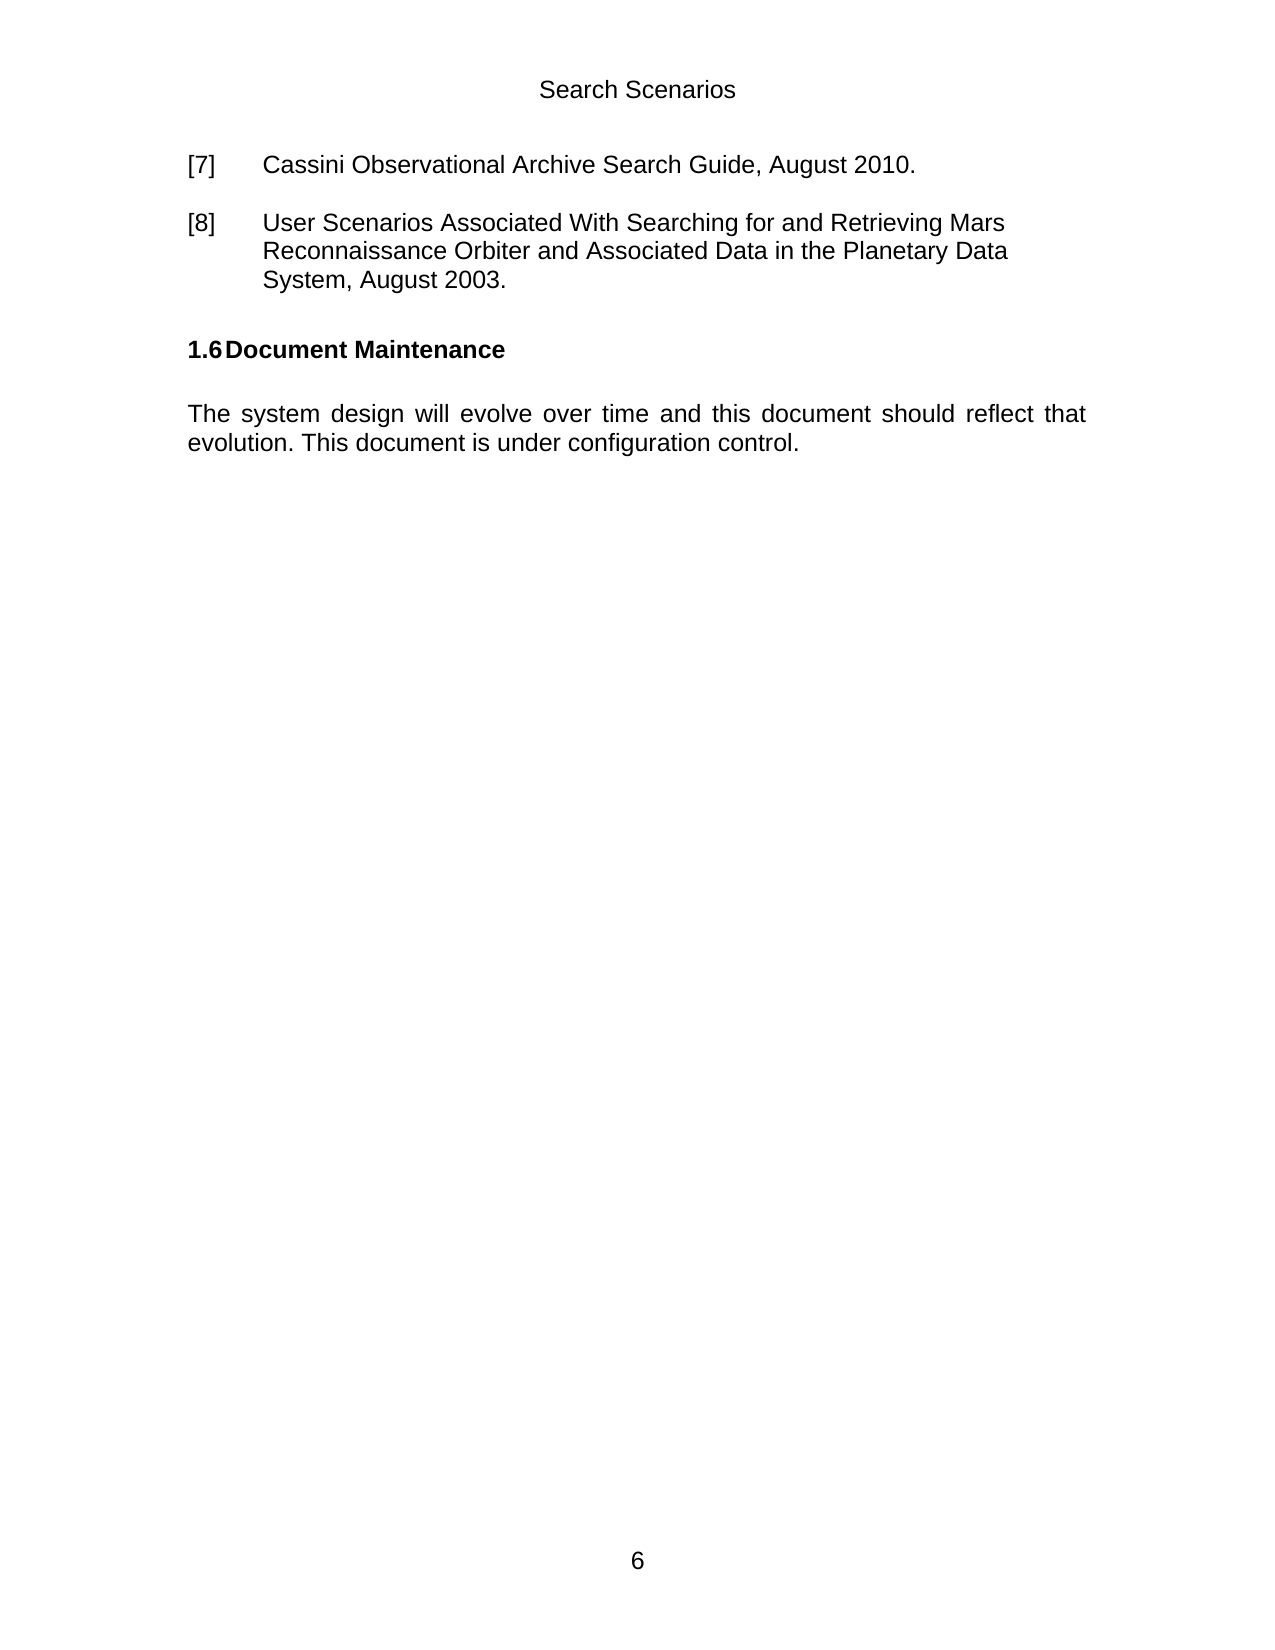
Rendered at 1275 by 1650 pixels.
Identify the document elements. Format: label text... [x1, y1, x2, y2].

text [7] Cassini Observational Archive Search Guide, August 2010. [187, 150, 1087, 179]
text [8] User Scenarios Associated With Searching for and Retrieving Mars Reconnaissance Orbiter and Associated Data in the Planetary Data System, August 2003. [187, 207, 1087, 294]
text The system design will evolve over time and this document should reflect that evolution. This document is under configuration control. [187, 399, 1087, 456]
subtitle Document Maintenance [187, 335, 1087, 364]
